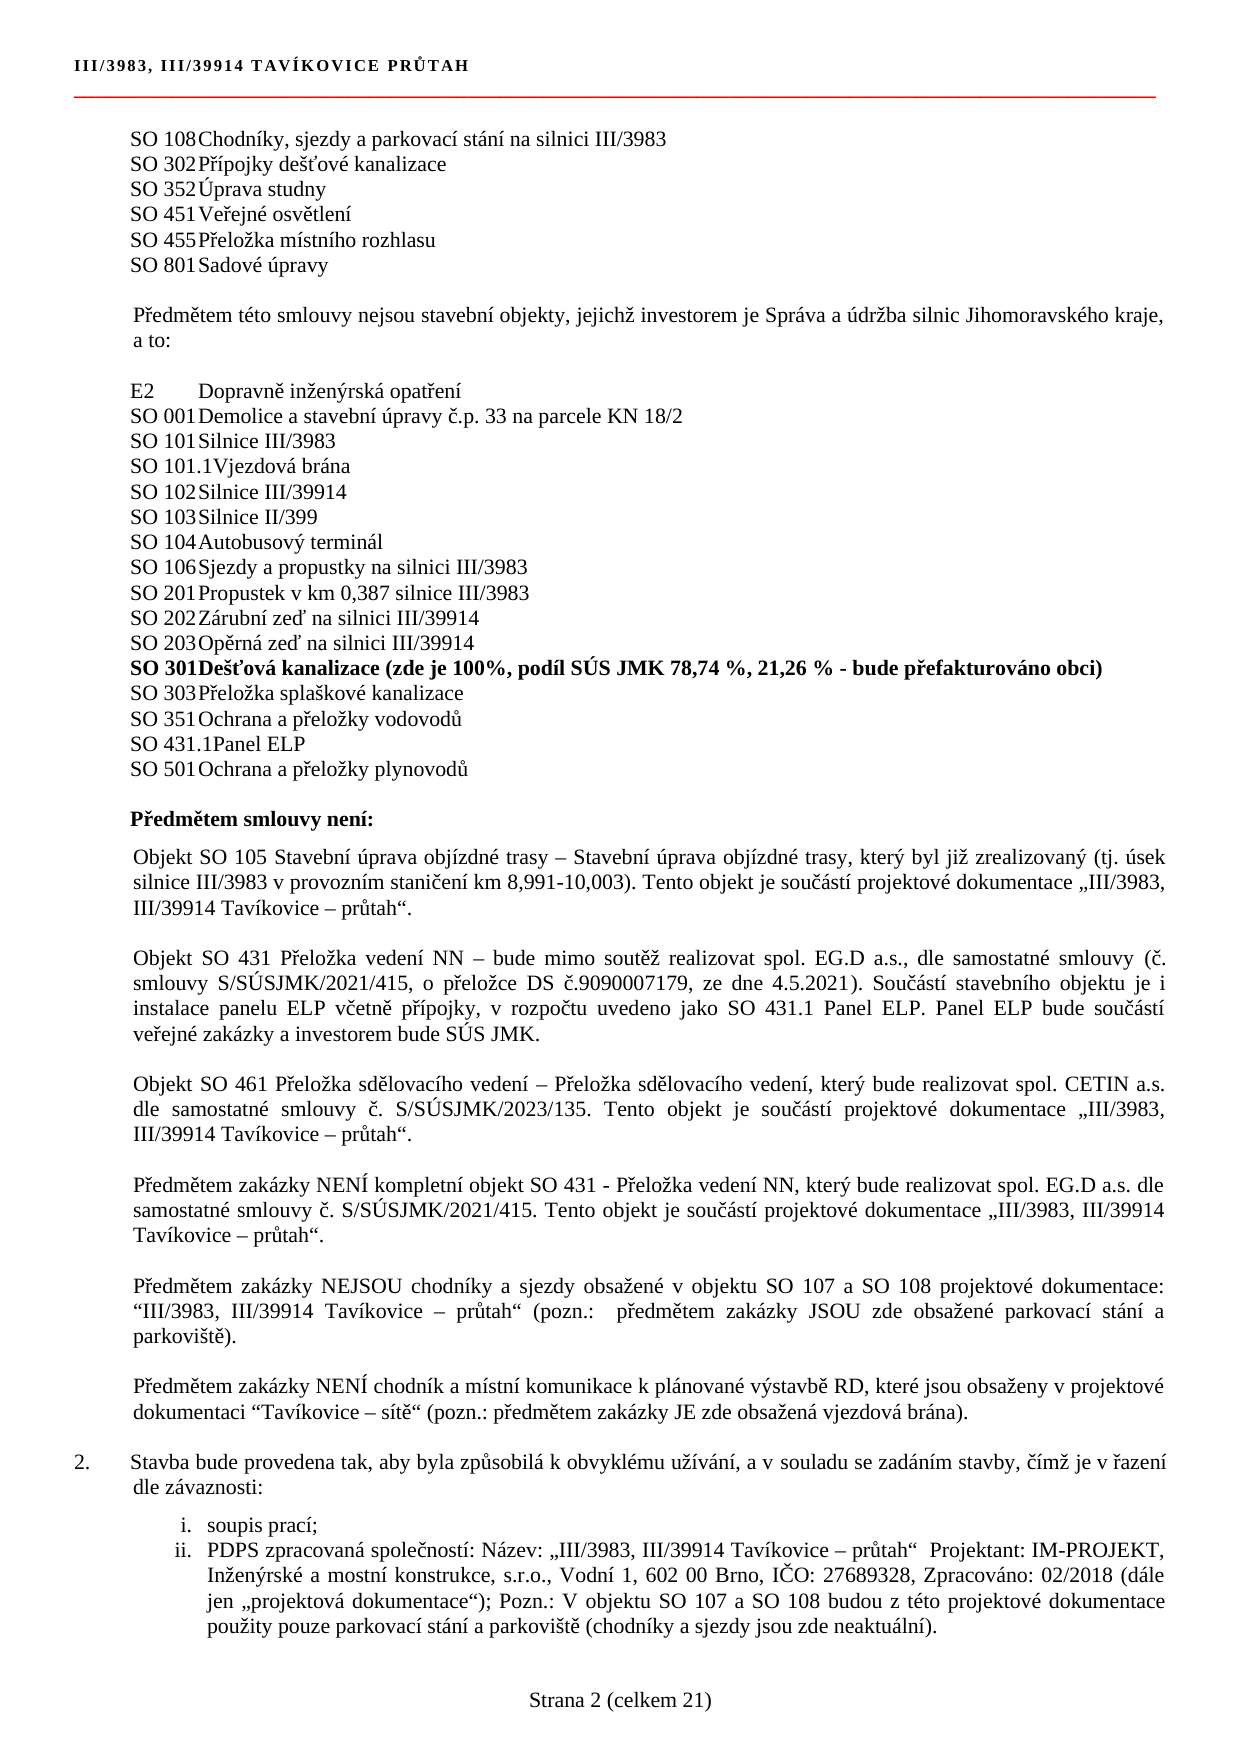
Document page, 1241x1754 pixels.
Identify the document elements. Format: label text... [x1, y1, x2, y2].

list Stavba bude provedena tak, aby byla způsobilá k obvyklému užívání, a v souladu se zadáním stavby, čímž je v řazení dle závaznosti: [74, 1449, 1167, 1499]
list SO 201 Propustek v km 0,387 silnice III/3983 [130, 579, 1167, 605]
text Předmětem zakázky NEJSOU chodníky a sjezdy obsažené v objektu SO 107 a SO 108 projektové dokumentace: “III/3983, III/39914 Tavíkovice – průtah“ (pozn.: předmětem zakázky JSOU zde obsažené parkovací stání a parkoviště). [133, 1273, 1167, 1348]
text Objekt SO 431 Přeložka vedení NN – bude mimo soutěž realizovat spol. EG.D a.s., dle samostatné smlouvy (č. smlouvy S/SÚSJMK/2021/415, o přeložce DS č.9090007179, ze dne 4.5.2021). Součástí stavebního objektu je i instalace panelu ELP včetně přípojky, v rozpočtu uvedeno jako SO 431.1 Panel ELP. Panel ELP bude součástí veřejné zakázky a investorem bude SÚS JMK. [133, 945, 1167, 1046]
list SO 104 Autobusový terminál [130, 529, 1167, 554]
list SO 101.1Vjezdová brána [130, 453, 1167, 479]
list SO 108 Chodníky, sjezdy a parkovací stání na silnici III/3983 [130, 126, 1167, 151]
list SO 451 Veřejné osvětlení [130, 201, 1167, 227]
list SO 801 Sadové úpravy [130, 252, 1167, 277]
list PDPS zpracovaná společností: Název: „III/3983, III/39914 Tavíkovice – průtah“ Projektant: IM-PROJEKT, Inženýrské a mostní konstrukce, s.r.o., Vodní 1, 602 00 Brno, IČO: 27689328, Zpracováno: 02/2018 (dále jen „projektová dokumentace“); Pozn.: V objektu SO 107 a SO 108 budou z této projektové dokumentace použity pouze parkovací stání a parkoviště (chodníky a sjezdy jsou zde neaktuální). [192, 1537, 1167, 1638]
list SO 106 Sjezdy a propustky na silnici III/3983 [130, 554, 1167, 579]
list SO 352 Úprava studny [130, 176, 1167, 201]
list SO 001 Demolice a stavební úpravy č.p. 33 na parcele KN 18/2 [130, 403, 1167, 428]
list soupis prací; [192, 1512, 1167, 1537]
list Předmětem smlouvy není: [130, 806, 1167, 832]
list SO 431.1Panel ELP [130, 731, 1167, 756]
text Objekt SO 461 Přeložka sdělovacího vedení – Přeložka sdělovacího vedení, který bude realizovat spol. CETIN a.s. dle samostatné smlouvy č. S/SÚSJMK/2023/135. Tento objekt je součástí projektové dokumentace „III/3983, III/39914 Tavíkovice – průtah“. [133, 1071, 1167, 1147]
list SO 103 Silnice II/399 [130, 504, 1167, 529]
list SO 302 Přípojky dešťové kanalizace [130, 151, 1167, 176]
list SO 101 Silnice III/3983 [130, 428, 1167, 453]
list SO 202 Zárubní zeď na silnici III/39914 [130, 605, 1167, 630]
list SO 303 Přeložka splaškové kanalizace [130, 680, 1167, 706]
list Předmětem této smlouvy nejsou stavební objekty, jejichž investorem je Správa a údržba silnic Jihomoravského kraje, a to: [133, 302, 1167, 353]
list SO 351 Ochrana a přeložky vodovodů [130, 706, 1167, 731]
list SO 102 Silnice III/39914 [130, 479, 1167, 504]
list E2 Dopravně inženýrská opatření [130, 378, 1167, 403]
text Objekt SO 105 Stavební úprava objízdné trasy – Stavební úprava objízdné trasy, který byl již zrealizovaný (tj. úsek silnice III/3983 v provozním staničení km 8,991-10,003). Tento objekt je součástí projektové dokumentace „III/3983, III/39914 Tavíkovice – průtah“. [133, 844, 1167, 920]
list SO 301 Dešťová kanalizace (zde je 100%, podíl SÚS JMK 78,74 %, 21,26 % - bude přefakturováno obci) [130, 655, 1167, 680]
text Předmětem zakázky NENÍ chodník a místní komunikace k plánované výstavbě RD, které jsou obsaženy v projektové dokumentaci “Tavíkovice – sítě“ (pozn.: předmětem zakázky JE zde obsažená vjezdová brána). [133, 1373, 1167, 1424]
list SO 455 Přeložka místního rozhlasu [130, 227, 1167, 252]
list SO 203 Opěrná zeď na silnici III/39914 [130, 630, 1167, 655]
text Předmětem zakázky NENÍ kompletní objekt SO 431 - Přeložka vedení NN, který bude realizovat spol. EG.D a.s. dle samostatné smlouvy č. S/SÚSJMK/2021/415. Tento objekt je součástí projektové dokumentace „III/3983, III/39914 Tavíkovice – průtah“. [133, 1172, 1167, 1247]
list SO 501 Ochrana a přeložky plynovodů [130, 756, 1167, 781]
